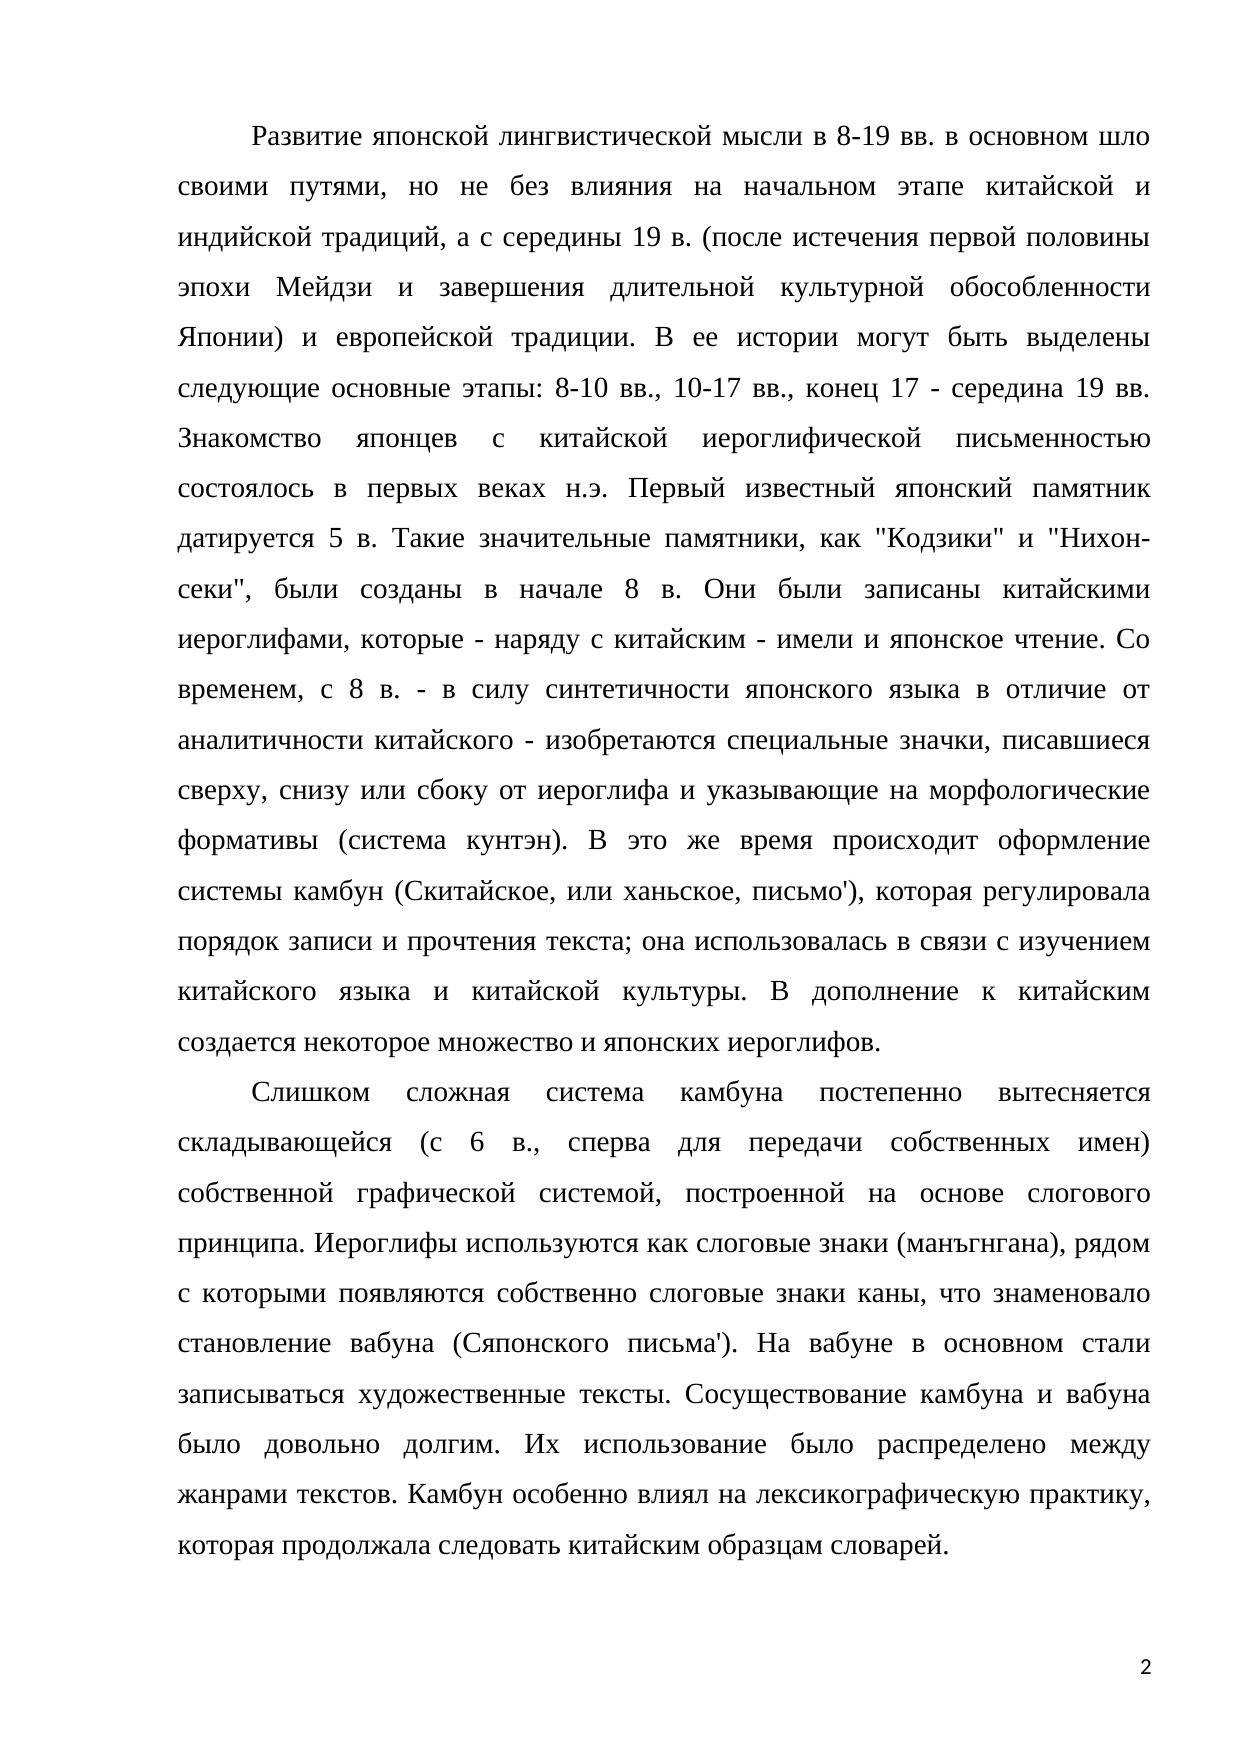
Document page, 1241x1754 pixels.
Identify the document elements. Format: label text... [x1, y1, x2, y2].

text Слишком сложная система камбуна постепенно вытесняется складывающейся (с 6 в., сперва для передачи собственных имен) собственной графической системой, построенной на основе слогового принципа. Иероглифы используются как слоговые знаки (манъгнгана), рядом с которыми появляются собственно слоговые знаки каны, что знаменовало становление вабуна (Сяпонского письма'). На вабуне в основном стали записываться художественные тексты. Сосуществование камбуна и вабуна было довольно долгим. Их использование было распределено между жанрами текстов. Камбун особенно влиял на лексикографическую практику, которая продолжала следовать китайским образцам словарей. [177, 1074, 1152, 1560]
text Развитие японской лингвистической мысли в 8-19 вв. в основном шло своими путями, но не без влияния на начальном этапе китайской и индийской традиций, а с середины 19 в. (после истечения первой половины эпохи Мейдзи и завершения длительной культурной обособленности Японии) и европейской традиции. В ее истории могут быть выделены следующие основные этапы: 8-10 вв., 10-17 вв., конец 17 - середина 19 вв. Знакомство японцев с китайской иероглифической письменностью состоялось в первых веках н.э. Первый известный японский памятник датируется 5 в. Такие значительные памятники, как "Кодзики" и "Нихон-секи", были созданы в начале 8 в. Они были записаны китайскими иероглифами, которые - наряду с китайским - имели и японское чтение. Со временем, с 8 в. - в силу синтетичности японского языка в отличие от аналитичности китайского - изобретаются специальные значки, писавшиеся сверху, снизу или сбоку от иероглифа и указывающие на морфологические формативы (система кунтэн). В это же время происходит оформление системы камбун (Скитайское, или ханьское, письмо'), которая регулировала порядок записи и прочтения текста; она использовалась в связи с изучением китайского языка и китайской культуры. В дополнение к китайским создается некоторое множество и японских иероглифов. [177, 118, 1152, 1057]
